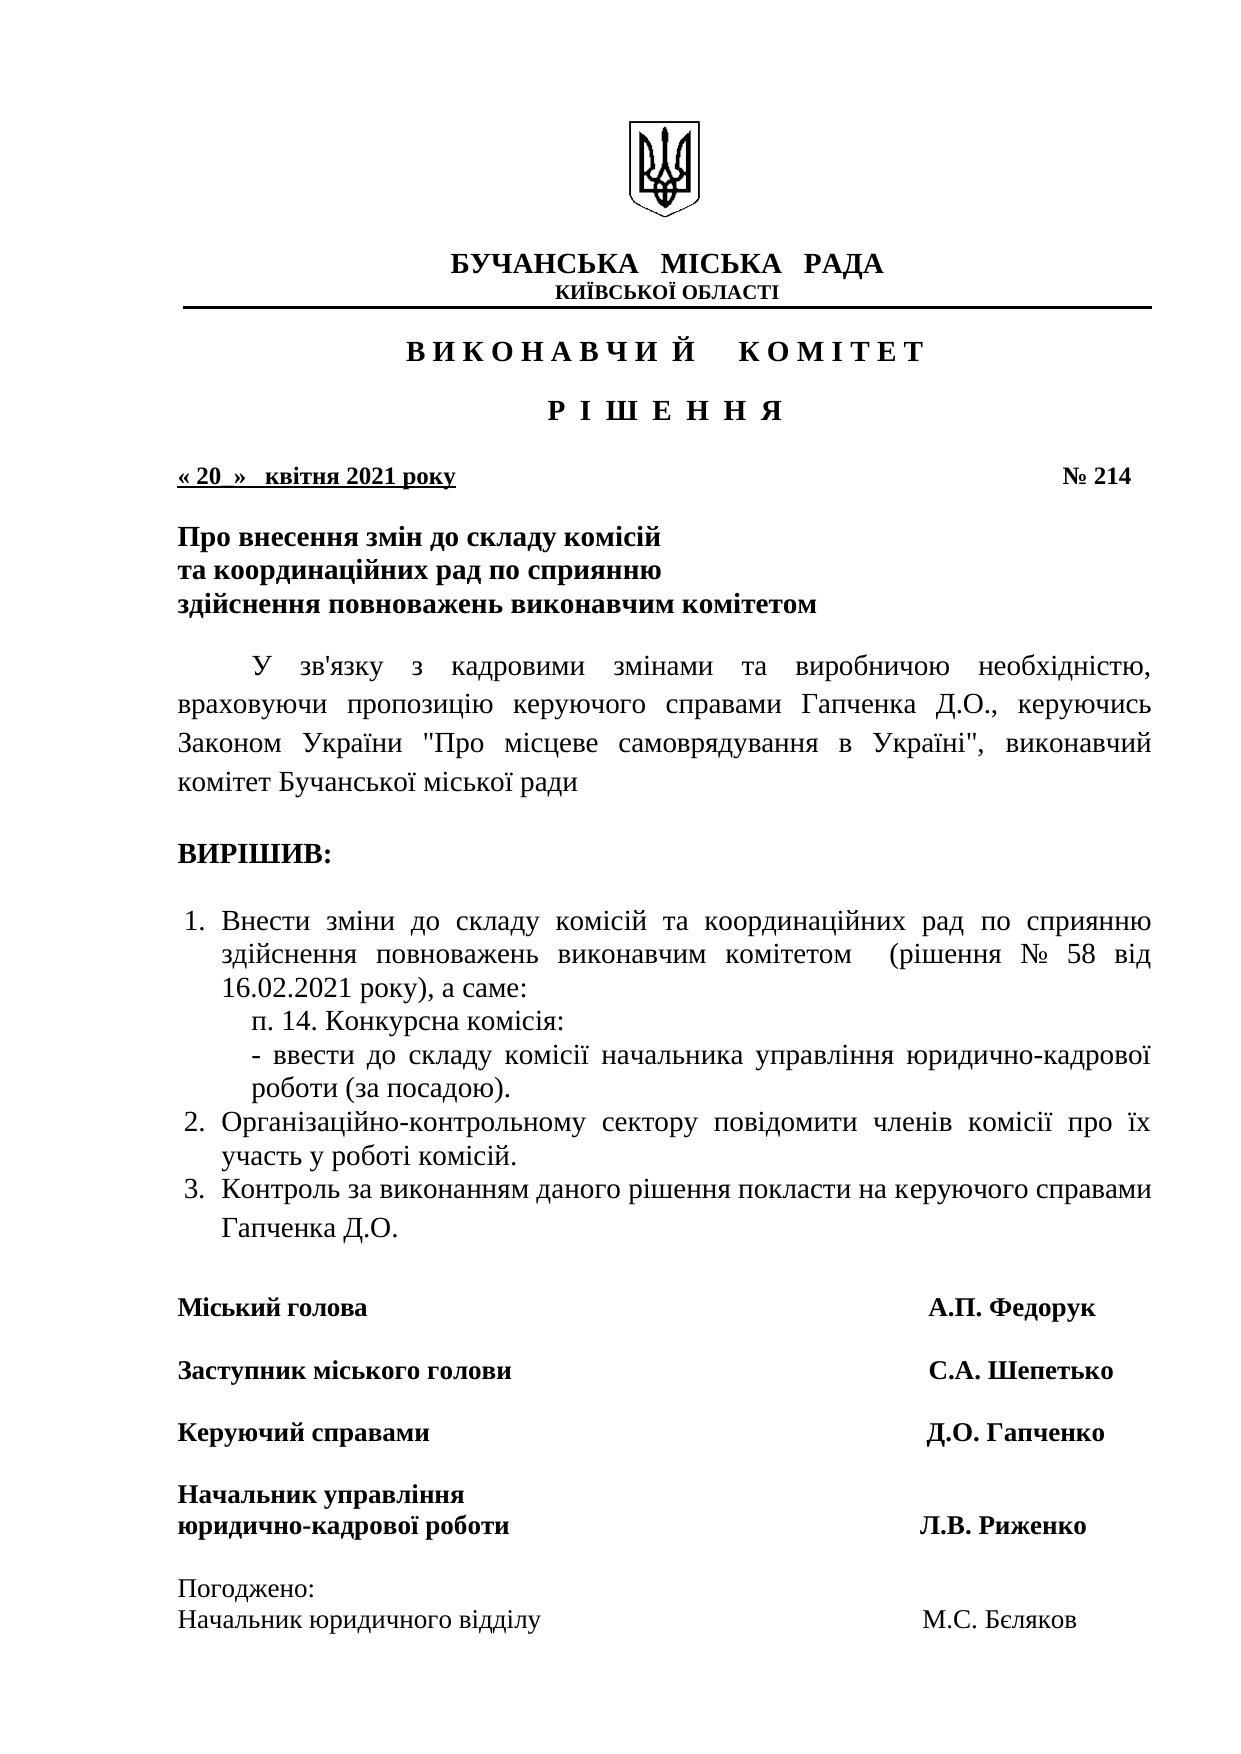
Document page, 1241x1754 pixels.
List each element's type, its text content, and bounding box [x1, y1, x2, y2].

text Начальник управління [177, 1478, 1152, 1509]
text Міський голова А.П. Федорук [177, 1291, 1152, 1323]
subtitle КИЇВСЬКОЇ ОБЛАСТІ [183, 280, 1152, 306]
text « 20_» квітня 2021 року № 214 [177, 461, 1152, 490]
text здійснення повноважень виконавчим комітетом [177, 586, 1152, 619]
text та координаційних рад по сприянню [177, 552, 1152, 586]
text У зв'язку з кадровими змінами та виробничою необхідністю, враховуючи пропозицію керуючого справами Гапченка Д.О., керуючись Законом України "Про місцеве самоврядування в Україні", виконавчий комітет Бучанської міської ради [177, 648, 1152, 797]
text Керуючий справами Д.О. Гапченко [177, 1416, 1152, 1447]
subtitle В И К О Н А В Ч И Й К О М І Т Е Т [177, 334, 1152, 368]
subtitle Р І Ш Е Н Н Я [177, 393, 1152, 426]
list Організаційно-контрольному сектору повідомити членів комісії про їх участь у роботі комісій. [183, 1104, 1152, 1171]
list Внести зміни до складу комісій та координаційних рад по сприянню здійснення повноважень виконавчим комітетом (рішення № 58 від 16.02.2021 року), а саме: [183, 903, 1152, 1003]
text юридично-кадрової роботи Л.В. Риженко [177, 1509, 1152, 1541]
text ВИРІШИВ: [177, 836, 1152, 869]
text Заступник міського голови С.А. Шепетько [177, 1354, 1152, 1385]
text Начальник юридичного відділу М.С. Бєляков [177, 1603, 1152, 1634]
list Контроль за виконанням даного рішення покласти на керуючого справами Гапченка Д.О. [183, 1171, 1152, 1243]
text БУЧАНСЬКА МІСЬКА РАДА [183, 246, 1152, 280]
text Про внесення змін до складу комісій [177, 519, 1152, 552]
text - ввести до складу комісії начальника управління юридично-кадрової роботи (за посадою). [251, 1037, 1152, 1104]
text п. 14. Конкурсна комісія: [183, 1003, 1152, 1037]
text Погоджено: [177, 1572, 1152, 1603]
